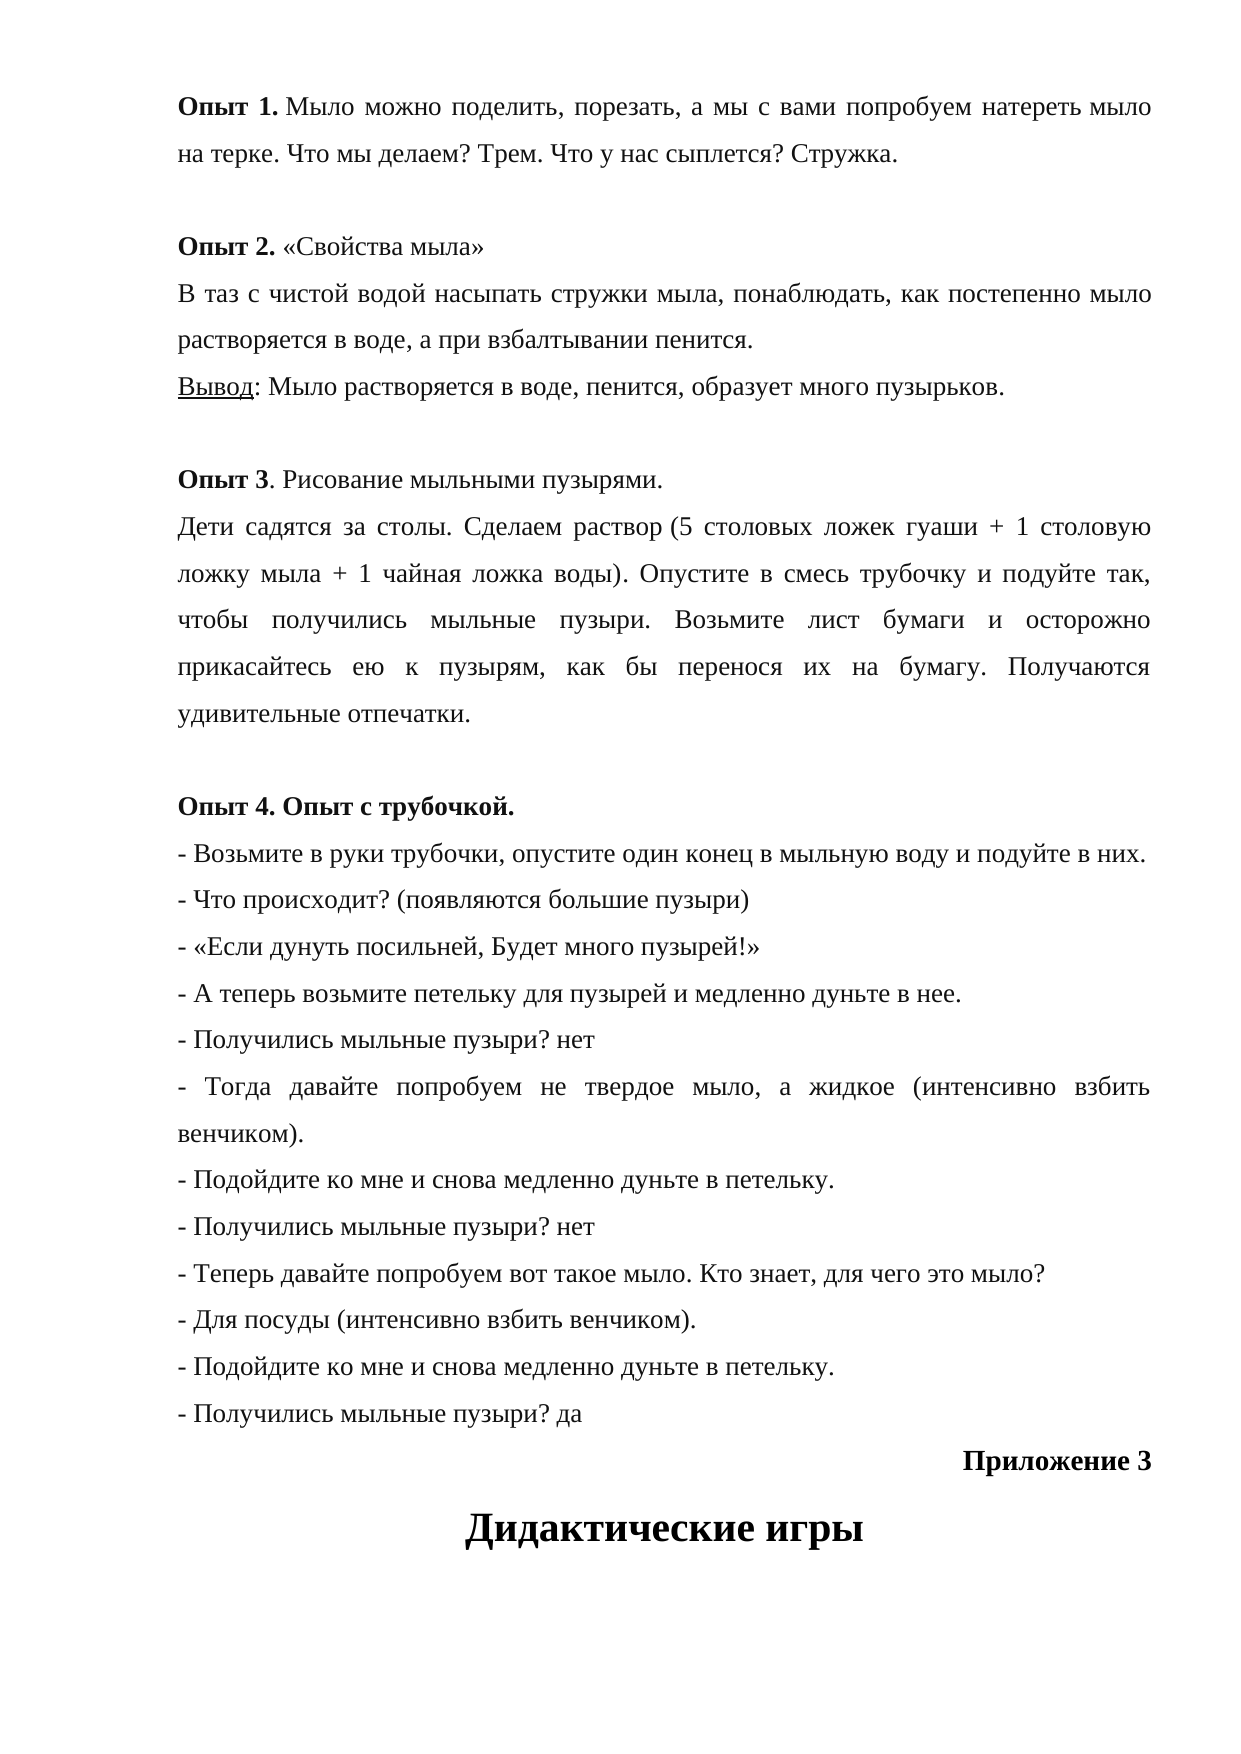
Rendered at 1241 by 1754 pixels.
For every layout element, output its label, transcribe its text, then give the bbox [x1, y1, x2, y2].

text - Подойдите ко мне и снова медленно дуньте в петельку. [177, 1163, 1152, 1195]
text Вывод: Мыло растворяется в воде, пенится, образует много пузырьков. [177, 370, 1152, 401]
text Опыт 3. Рисование мыльными пузырями. [177, 463, 1152, 495]
text - Возьмите в руки трубочки, опустите один конец в мыльную воду и подуйте в них. [177, 837, 1152, 868]
text Приложение 3 [177, 1443, 1152, 1477]
text Опыт 2. «Свойства мыла» [177, 230, 1152, 261]
text Дидактические игры [177, 1503, 1152, 1551]
text - Что происходит? (появляются большие пузыри) [177, 883, 1152, 915]
text - Получились мыльные пузыри? нет [177, 1023, 1152, 1055]
text - А теперь возьмите петельку для пузырей и медленно дуньте в нее. [177, 977, 1152, 1008]
text - Теперь давайте попробуем вот такое мыло. Кто знает, для чего это мыло? [177, 1257, 1152, 1288]
text Дети садятся за столы. Сделаем раствор (5 столовых ложек гуаши + 1 столовую ложку мыла + 1 чайная ложка воды). Опустите в смесь трубочку и подуйте так, чтобы получились мыльные пузыри. Возьмите лист бумаги и осторожно прикасайтесь ею к пузырям, как бы перенося их на бумагу. Получаются удивительные отпечатки. [177, 510, 1152, 728]
text - «Если дунуть посильней, Будет много пузырей!» [177, 930, 1152, 961]
text - Получились мыльные пузыри? нет [177, 1210, 1152, 1241]
text Опыт 4. Опыт с трубочкой. [177, 790, 1152, 821]
text - Подойдите ко мне и снова медленно дуньте в петельку. [177, 1350, 1152, 1381]
text - Получились мыльные пузыри? да [177, 1397, 1152, 1428]
text - Тогда давайте попробуем не твердое мыло, а жидкое (интенсивно взбить венчиком). [177, 1070, 1152, 1148]
text - Для посуды (интенсивно взбить венчиком). [177, 1303, 1152, 1335]
text Опыт 1. Мыло можно поделить, порезать, а мы с вами попробуем натереть мыло на терке. Что мы делаем? Трем. Что у нас сыплется? Стружка. [177, 90, 1152, 168]
text В таз с чистой водой насыпать стружки мыла, понаблюдать, как постепенно мыло растворяется в воде, а при взбалтывании пенится. [177, 277, 1152, 355]
